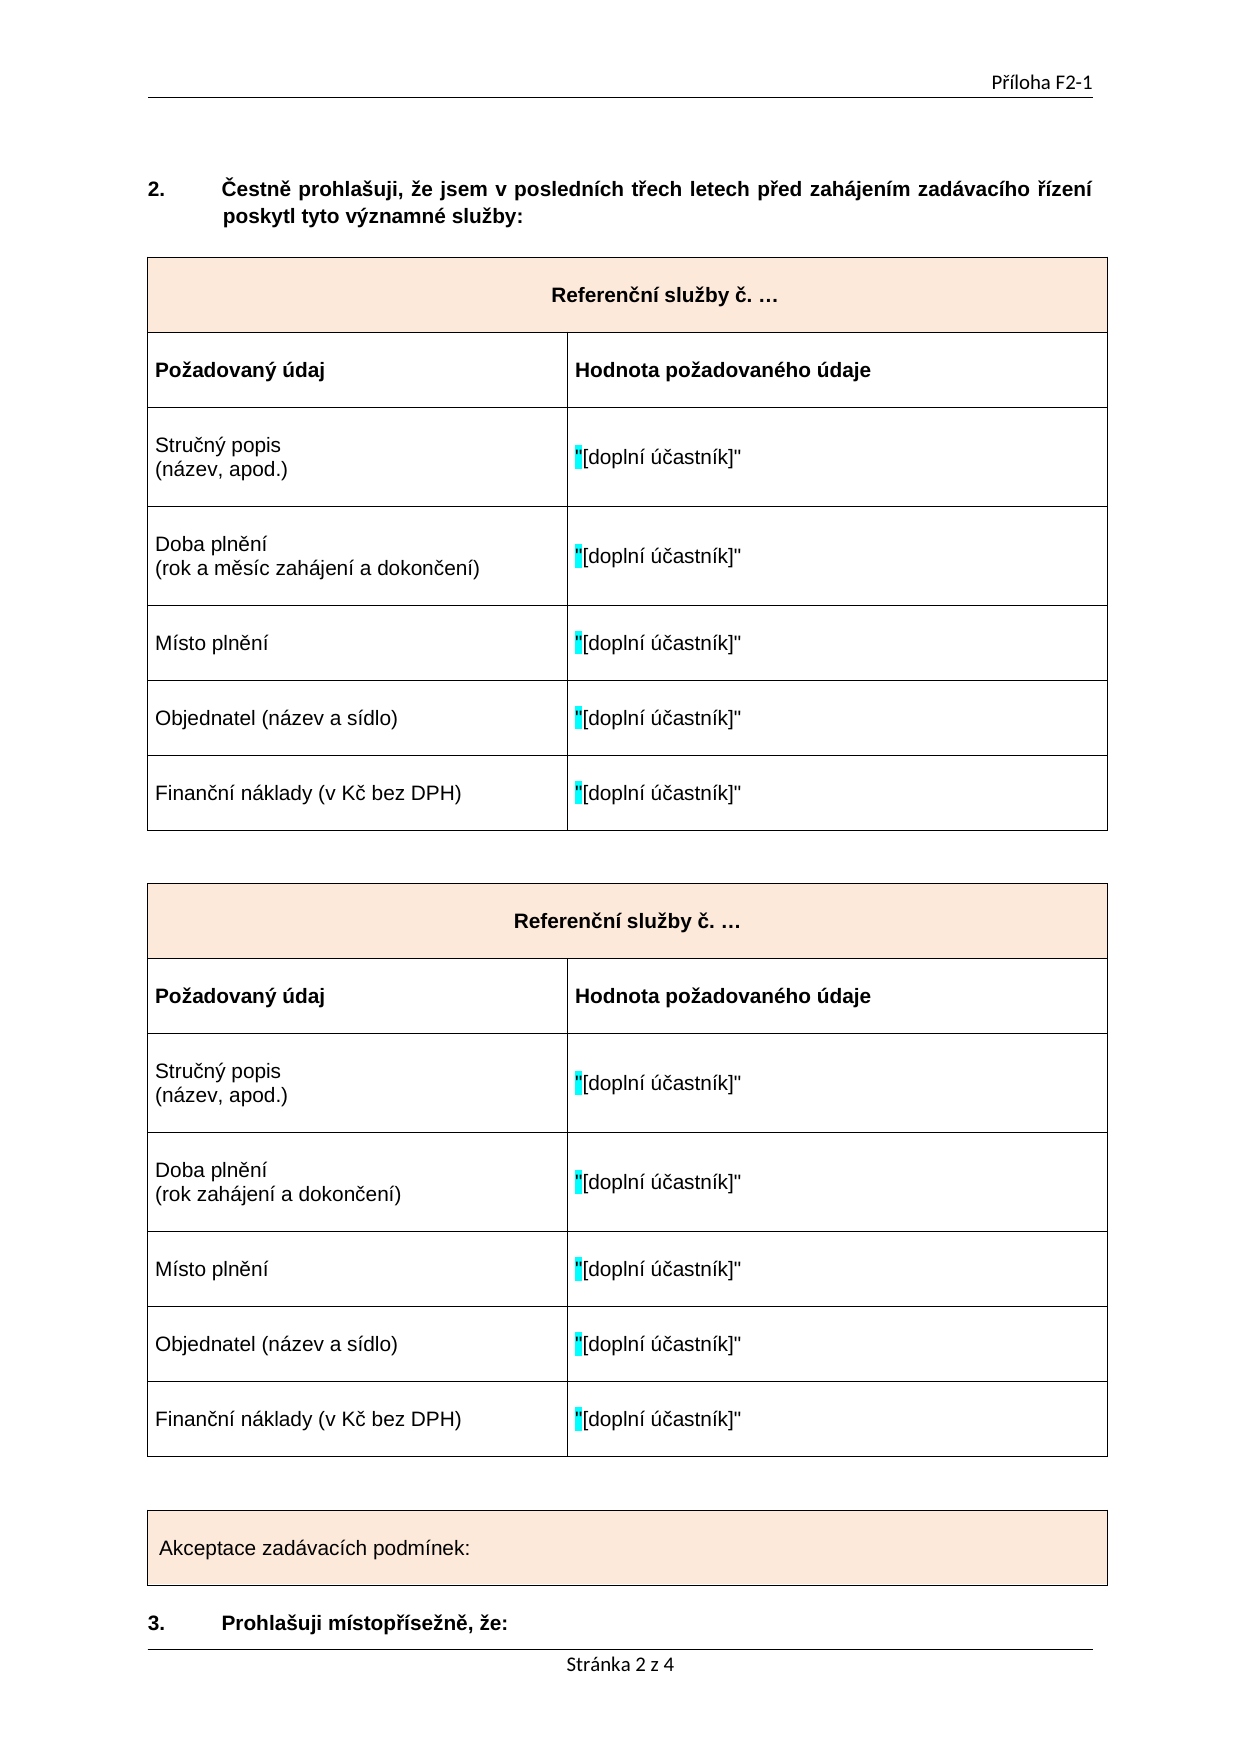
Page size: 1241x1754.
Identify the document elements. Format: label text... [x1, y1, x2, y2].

table_cell Objednatel (název a sídlo) [148, 681, 567, 754]
table_header Referenční služby č. … [148, 884, 1107, 958]
list Čestně prohlašuji, že jsem v posledních třech letech před zahájením zadávacího řízení poskytl tyto významné služby: [148, 177, 1093, 228]
table_cell Stručný popis (název, apod.) [148, 408, 567, 506]
table_cell Doba plnění (rok a měsíc zahájení a dokončení) [148, 507, 567, 604]
table_cell [568, 756, 1107, 829]
table_cell [568, 1232, 1107, 1306]
table_cell Požadovaný údaj [148, 333, 567, 407]
table_cell [568, 507, 1107, 604]
table_cell Místo plnění [148, 1232, 567, 1306]
table_header Akceptace zadávacích podmínek: [148, 1511, 1107, 1584]
table_header Referenční služby č. … [148, 258, 1107, 332]
list Prohlašuji místopřísežně, že: [148, 1611, 1093, 1634]
table_cell Požadovaný údaj [148, 959, 567, 1033]
table_cell [568, 1382, 1107, 1456]
table_cell Finanční náklady (v Kč bez DPH) [148, 756, 567, 829]
table_cell Doba plnění (rok zahájení a dokončení) [148, 1133, 567, 1231]
table_cell Objednatel (název a sídlo) [148, 1307, 567, 1381]
table_cell [568, 1307, 1107, 1381]
table_cell [568, 606, 1107, 679]
table_cell Finanční náklady (v Kč bez DPH) [148, 1382, 567, 1456]
table_cell [568, 681, 1107, 754]
table_cell Hodnota požadovaného údaje [568, 333, 1107, 407]
table_cell [568, 1034, 1107, 1132]
table_cell Hodnota požadovaného údaje [568, 959, 1107, 1033]
table_cell Stručný popis (název, apod.) [148, 1034, 567, 1132]
table_cell Místo plnění [148, 606, 567, 679]
table_cell [568, 1133, 1107, 1231]
table_cell [568, 408, 1107, 506]
